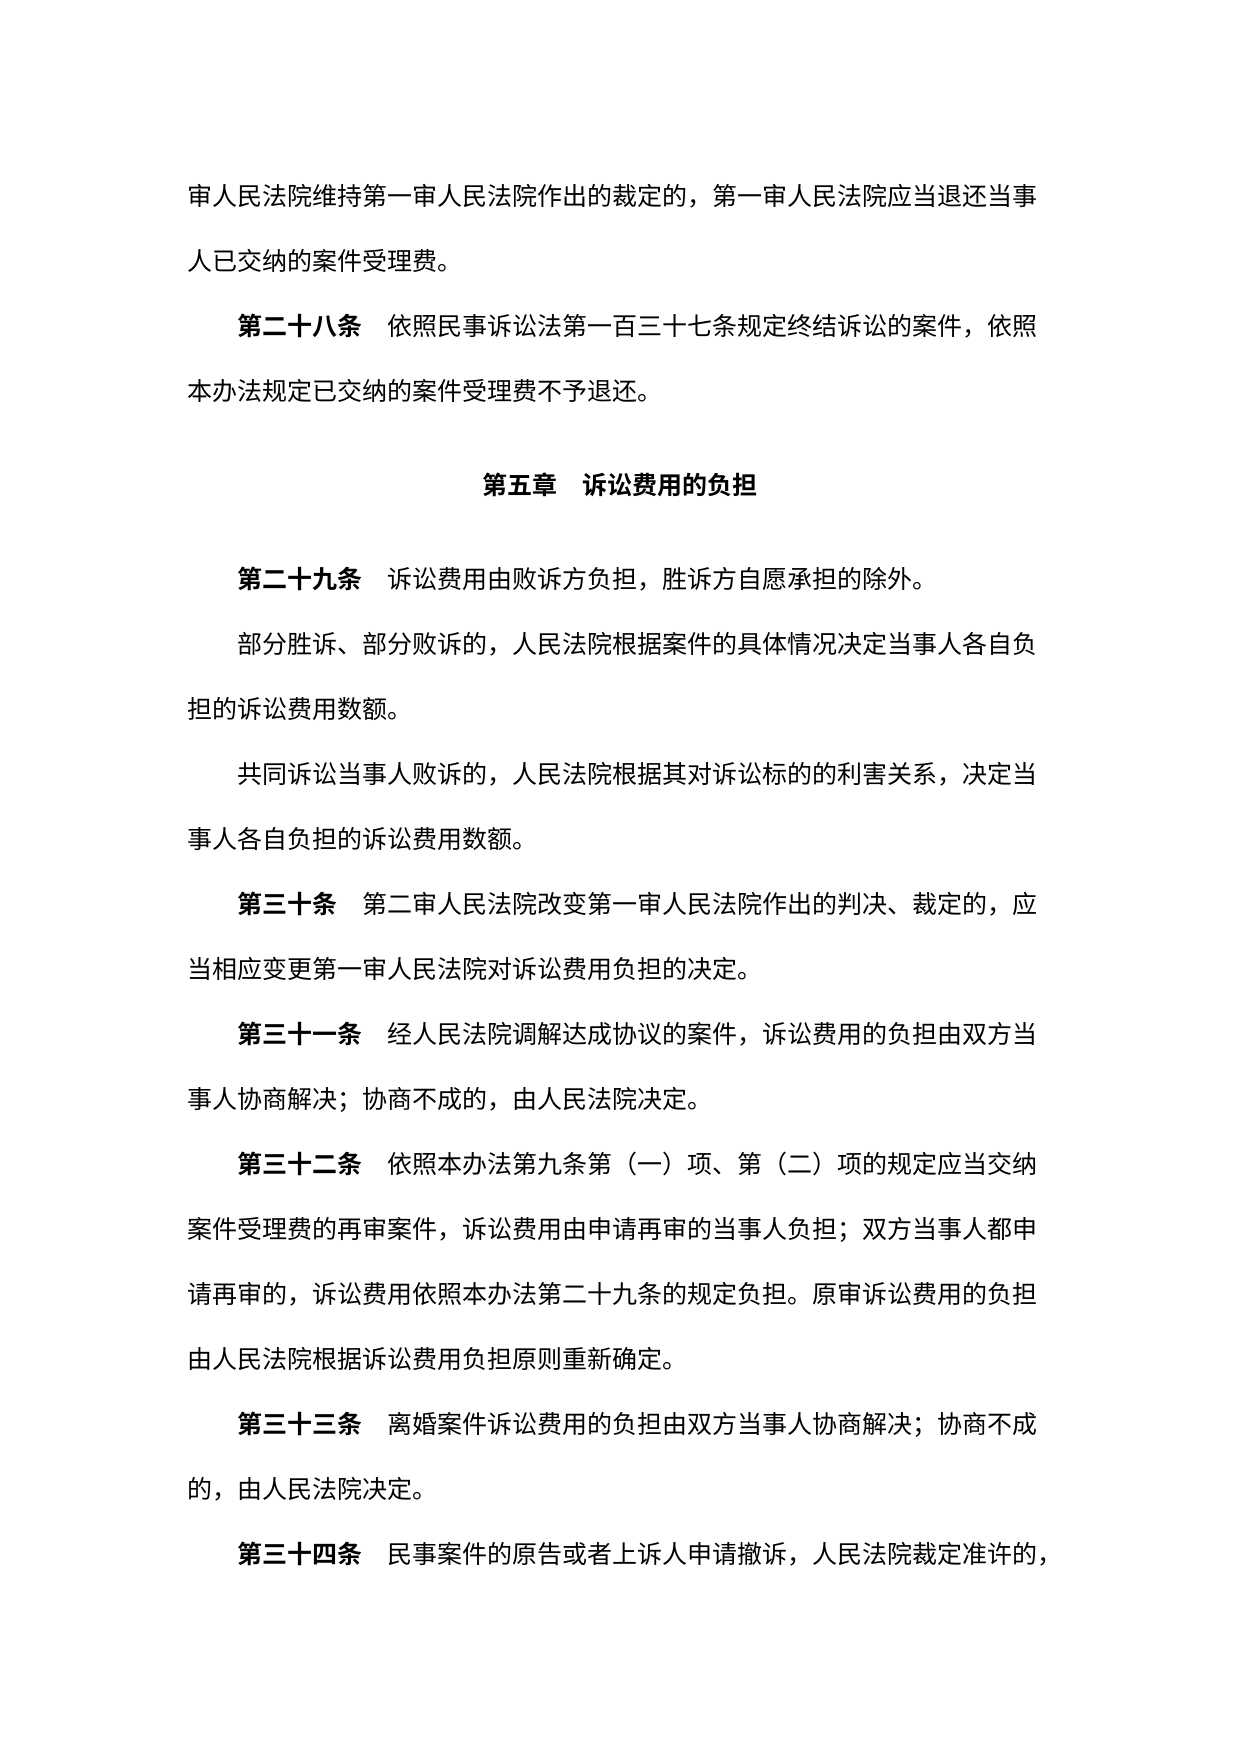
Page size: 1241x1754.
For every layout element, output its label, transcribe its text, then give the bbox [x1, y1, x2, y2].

text 第五章 诉讼费用的负担 [187, 451, 1053, 516]
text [187, 162, 1053, 422]
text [187, 545, 1053, 1585]
